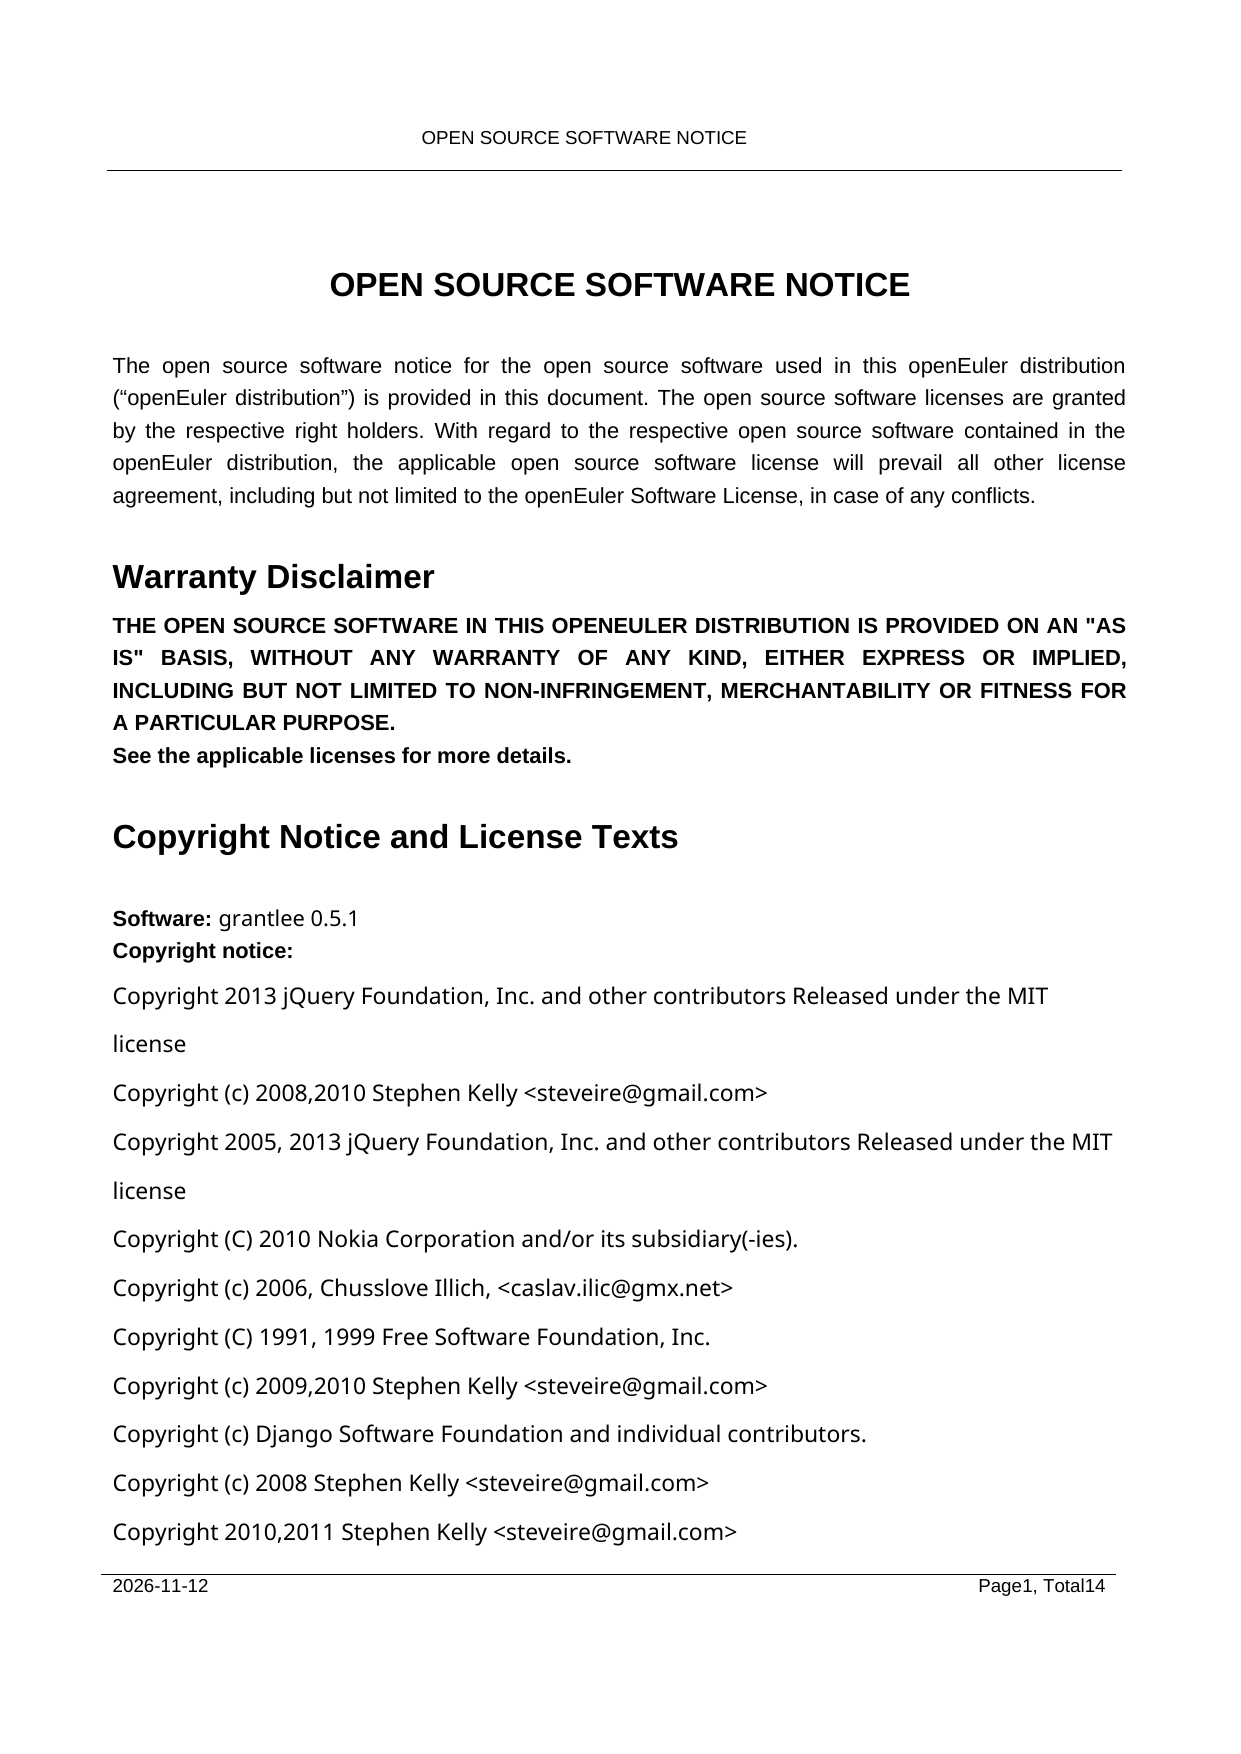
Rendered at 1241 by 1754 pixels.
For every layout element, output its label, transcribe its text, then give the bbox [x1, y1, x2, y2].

text Copyright notice: [112, 934, 1128, 966]
text Copyright Notice and License Texts [112, 804, 1128, 869]
text THE OPEN SOURCE SOFTWARE IN THIS OPENEULER DISTRIBUTION IS PROVIDED ON AN "AS IS" BASIS, WITHOUT ANY WARRANTY OF ANY KIND, EITHER EXPRESS OR IMPLIED, INCLUDING BUT NOT LIMITED TO NON-INFRINGEMENT, MERCHANTABILITY OR FITNESS FOR A PARTICULAR PURPOSE. See the applicable licenses for more details. [112, 609, 1128, 771]
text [112, 979, 1128, 1548]
text The open source software notice for the open source software used in this openEuler distribution (“openEuler distribution”) is provided in this document. The open source software licenses are granted by the respective right holders. With regard to the respective open source software contained in the openEuler distribution, the applicable open source software license will prevail all other license agreement, including but not limited to the openEuler Software License, in case of any conflicts. [112, 349, 1128, 511]
text Warranty Disclaimer [112, 544, 1128, 609]
text Software: grantlee 0.5.1 [112, 901, 1128, 934]
text OPEN SOURCE SOFTWARE NOTICE [112, 251, 1128, 316]
